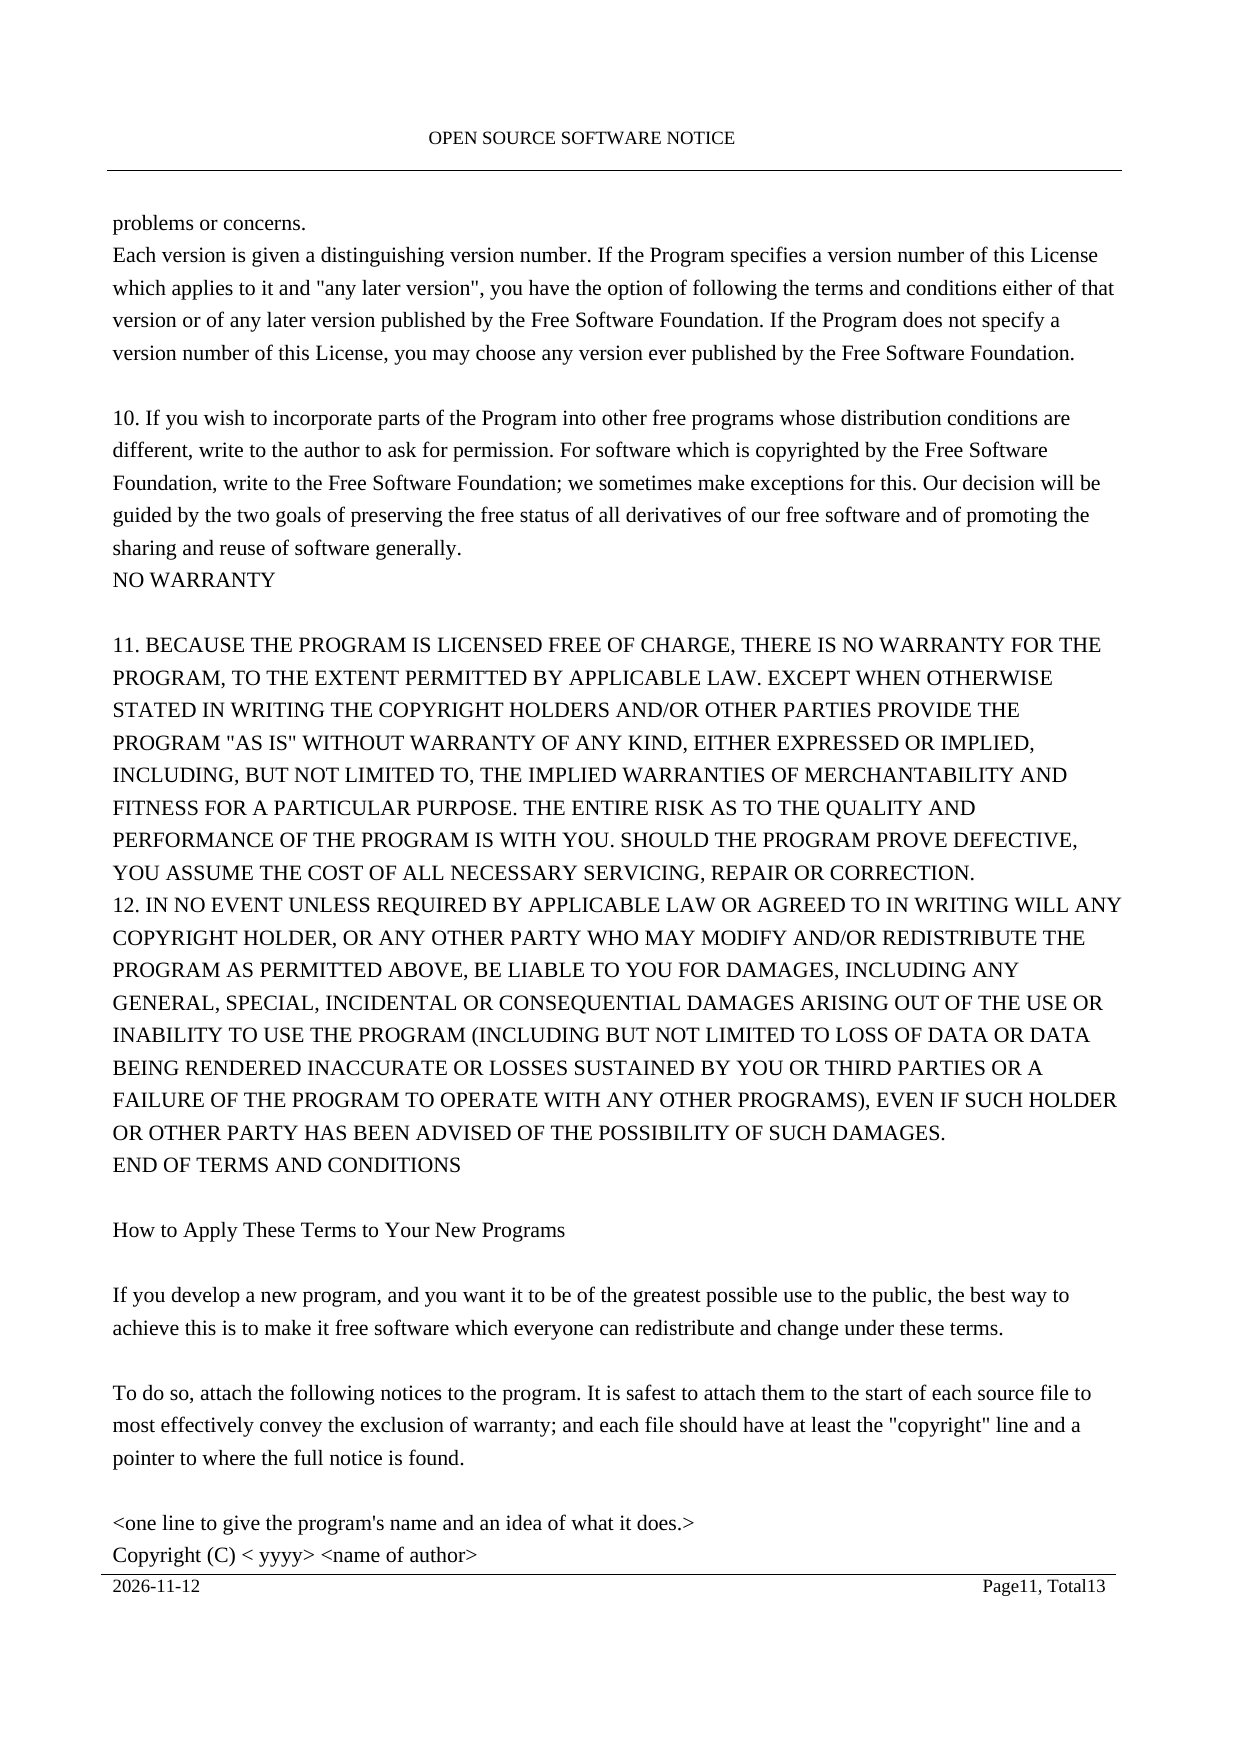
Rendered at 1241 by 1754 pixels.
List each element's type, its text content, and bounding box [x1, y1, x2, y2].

text To do so, attach the following notices to the program. It is safest to attach them to the start of each source file to most effectively convey the exclusion of warranty; and each file should have at least the "copyright" line and a pointer to where the full notice is found. [112, 1376, 1128, 1474]
text Copyright (C) < yyyy> <name of author> [112, 1539, 1128, 1571]
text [112, 206, 1128, 239]
text 11. BECAUSE THE PROGRAM IS LICENSED FREE OF CHARGE, THERE IS NO WARRANTY FOR THE PROGRAM, TO THE EXTENT PERMITTED BY APPLICABLE LAW. EXCEPT WHEN OTHERWISE STATED IN WRITING THE COPYRIGHT HOLDERS AND/OR OTHER PARTIES PROVIDE THE PROGRAM "AS IS" WITHOUT WARRANTY OF ANY KIND, EITHER EXPRESSED OR IMPLIED, INCLUDING, BUT NOT LIMITED TO, THE IMPLIED WARRANTIES OF MERCHANTABILITY AND FITNESS FOR A PARTICULAR PURPOSE. THE ENTIRE RISK AS TO THE QUALITY AND PERFORMANCE OF THE PROGRAM IS WITH YOU. SHOULD THE PROGRAM PROVE DEFECTIVE, YOU ASSUME THE COST OF ALL NECESSARY SERVICING, REPAIR OR CORRECTION. [112, 629, 1128, 889]
text 10. If you wish to incorporate parts of the Program into other free programs whose distribution conditions are different, write to the author to ask for permission. For software which is copyrighted by the Free Software Foundation, write to the Free Software Foundation; we sometimes make exceptions for this. Our decision will be guided by the two goals of preserving the free status of all derivatives of our free software and of promoting the sharing and reuse of software generally. [112, 401, 1128, 564]
text 12. IN NO EVENT UNLESS REQUIRED BY APPLICABLE LAW OR AGREED TO IN WRITING WILL ANY COPYRIGHT HOLDER, OR ANY OTHER PARTY WHO MAY MODIFY AND/OR REDISTRIBUTE THE PROGRAM AS PERMITTED ABOVE, BE LIABLE TO YOU FOR DAMAGES, INCLUDING ANY GENERAL, SPECIAL, INCIDENTAL OR CONSEQUENTIAL DAMAGES ARISING OUT OF THE USE OR INABILITY TO USE THE PROGRAM (INCLUDING BUT NOT LIMITED TO LOSS OF DATA OR DATA BEING RENDERED INACCURATE OR LOSSES SUSTAINED BY YOU OR THIRD PARTIES OR A FAILURE OF THE PROGRAM TO OPERATE WITH ANY OTHER PROGRAMS), EVEN IF SUCH HOLDER OR OTHER PARTY HAS BEEN ADVISED OF THE POSSIBILITY OF SUCH DAMAGES. [112, 889, 1128, 1149]
text How to Apply These Terms to Your New Programs [112, 1214, 1128, 1246]
text <one line to give the program's name and an idea of what it does.> [112, 1506, 1128, 1539]
text NO WARRANTY [112, 564, 1128, 596]
text Each version is given a distinguishing version number. If the Program specifies a version number of this License which applies to it and "any later version", you have the option of following the terms and conditions either of that version or of any later version published by the Free Software Foundation. If the Program does not specify a version number of this License, you may choose any version ever published by the Free Software Foundation. [112, 239, 1128, 369]
text If you develop a new program, and you want it to be of the greatest possible use to the public, the best way to achieve this is to make it free software which everyone can redistribute and change under these terms. [112, 1279, 1128, 1344]
text END OF TERMS AND CONDITIONS [112, 1149, 1128, 1181]
